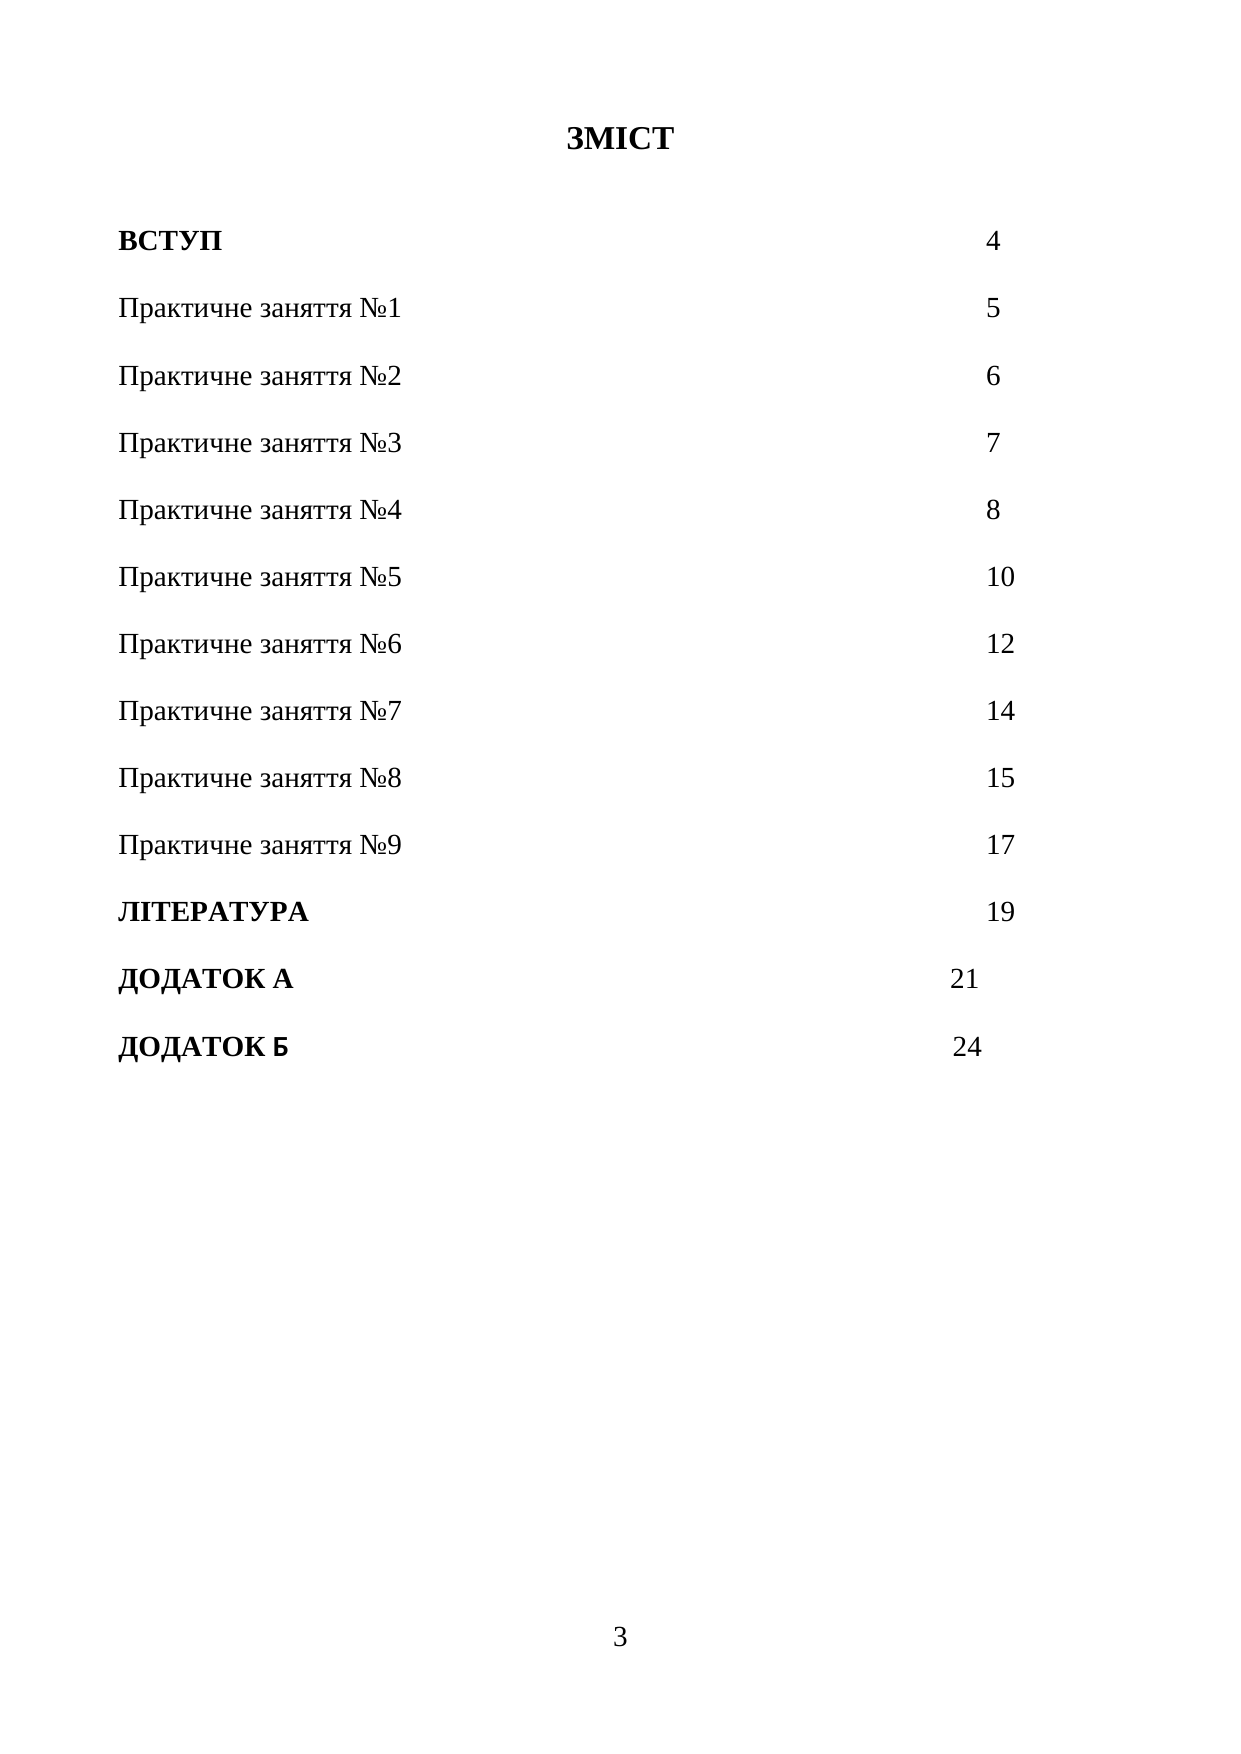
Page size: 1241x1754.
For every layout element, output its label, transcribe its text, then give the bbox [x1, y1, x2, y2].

text Практичне заняття №3 7 [118, 425, 1122, 458]
text ДОДАТОК А 21 [118, 961, 1122, 995]
text ДОДАТОК Б 24 [118, 1028, 1122, 1064]
text Практичне заняття №9 17 [118, 827, 1122, 861]
text ЛІТЕРАТУРА 19 [118, 894, 1122, 928]
text Практичне заняття №8 15 [118, 760, 1122, 794]
text ВСТУП 4 [118, 223, 1122, 257]
text Практичне заняття №2 6 [118, 358, 1122, 391]
text Практичне заняття №1 5 [118, 291, 1122, 324]
text Практичне заняття №6 12 [118, 626, 1122, 659]
text Практичне заняття №7 14 [118, 693, 1122, 727]
text зміст [118, 118, 1122, 156]
text Практичне заняття №4 8 [118, 492, 1122, 525]
text Практичне заняття №5 10 [118, 559, 1122, 592]
